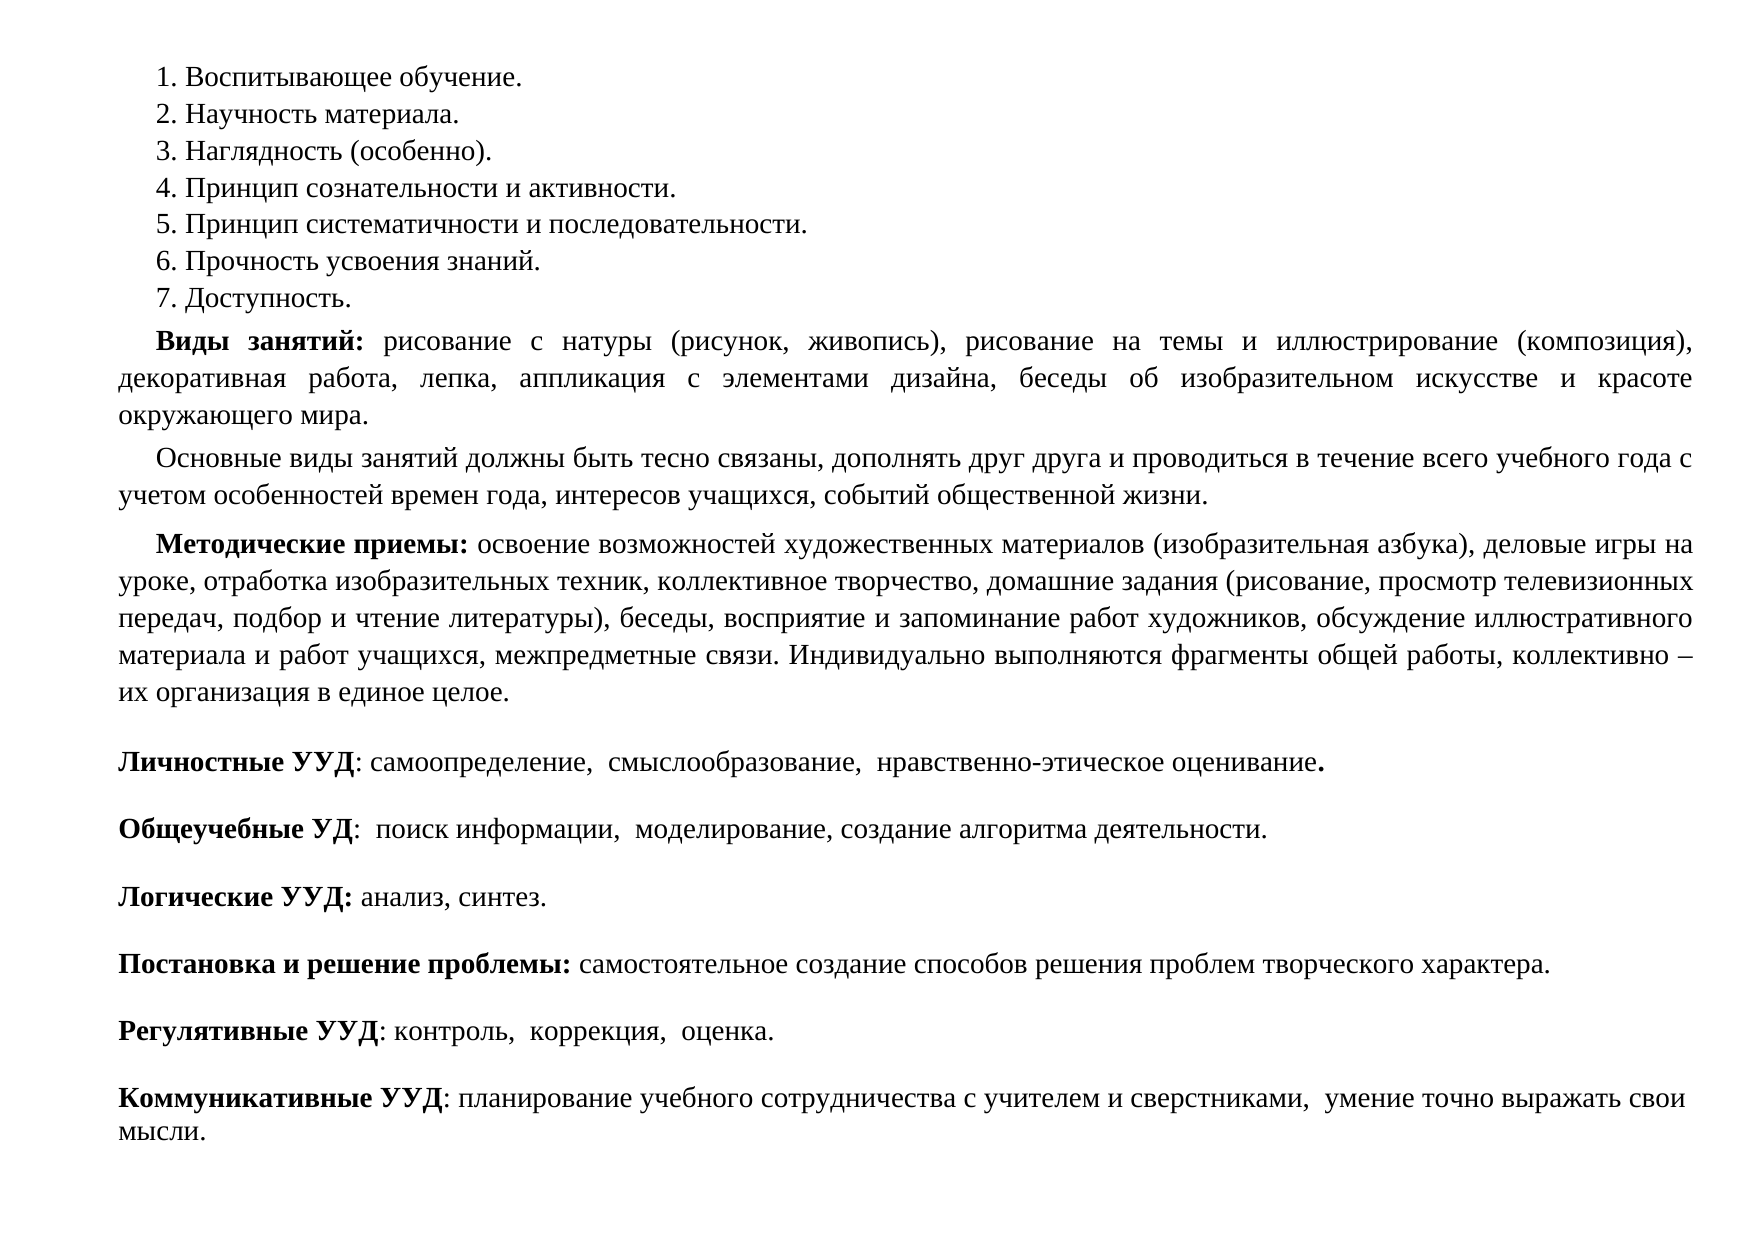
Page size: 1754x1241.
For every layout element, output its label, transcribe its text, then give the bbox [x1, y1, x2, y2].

text Методические приемы: освоение возможностей художественных материалов (изобразительная азбука), деловые игры на уроке, отработка изобразительных техник, коллективное творчество, домашние задания (рисование, просмотр телевизионных передач, подбор и чтение литературы), беседы, восприятие и запоминание работ художников, обсуждение иллюстративного материала и работ учащихся, межпредметные связи. Индивидуально выполняются фрагменты общей работы, коллективно – их организация в единое целое. [118, 527, 1695, 708]
text Личностные УУД: самоопределение, смыслообразование, нравственно-этическое оценивание. [118, 744, 1695, 778]
text Общеучебные УД: поиск информации, моделирование, создание алгоритма деятельности. [118, 812, 1695, 845]
text 1. Воспитывающее обучение. [118, 59, 1695, 93]
text Логические УУД: анализ, синтез. [118, 879, 1695, 912]
text 5. Принцип систематичности и последовательности. [118, 207, 1695, 240]
text Виды занятий: рисование с натуры (рисунок, живопись), рисование на темы и иллюстрирование (композиция), декоративная работа, лепка, аппликация с элементами дизайна, беседы об изобразительном искусстве и красоте окружающего мира. [118, 323, 1695, 431]
text 3. Наглядность (особенно). [118, 133, 1695, 166]
text Регулятивные УУД: контроль, коррекция, оценка. [118, 1013, 1695, 1046]
text 4. Принцип сознательности и активности. [118, 170, 1695, 203]
text Постановка и решение проблемы: самостоятельное создание способов решения проблем творческого характера. [118, 946, 1695, 979]
text 6. Прочность усвоения знаний. [118, 243, 1695, 277]
text 2. Научность материала. [118, 96, 1695, 129]
text 7. Доступность. [118, 280, 1695, 314]
text Основные виды занятий должны быть тесно связаны, дополнять друг друга и проводиться в течение всего учебного года с учетом особенностей времен года, интересов учащихся, событий общественной жизни. [118, 440, 1695, 511]
text Коммуникативные УУД: планирование учебного сотрудничества с учителем и сверстниками, умение точно выражать свои мысли. [118, 1080, 1695, 1147]
